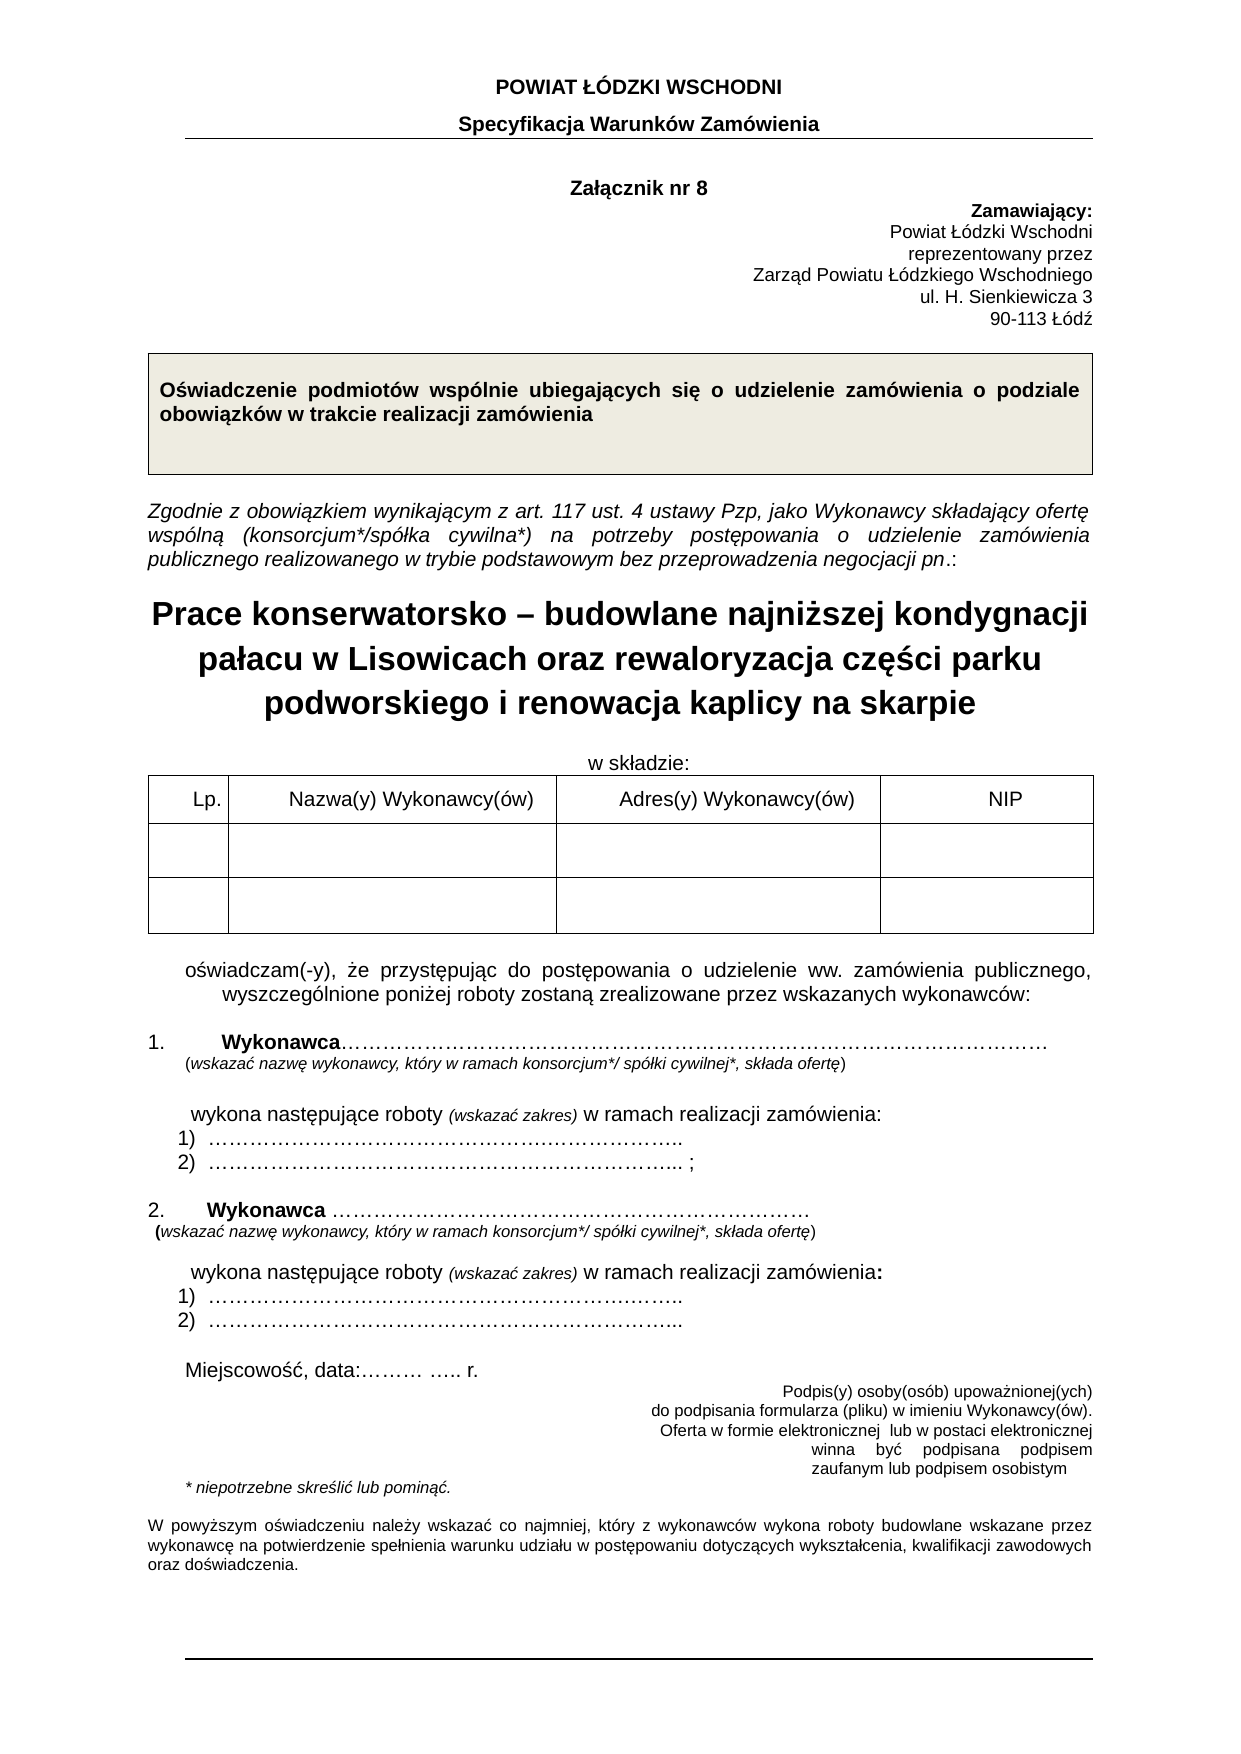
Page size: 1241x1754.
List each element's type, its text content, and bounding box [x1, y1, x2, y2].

text * niepotrzebne skreślić lub pominąć. [185, 1478, 1093, 1497]
list …………………………………………………………... [177, 1308, 1093, 1332]
table_header Oświadczenie podmiotów wspólnie ubiegających się o udzielenie zamówienia o podziale obowiązków w trakcie realizacji zamówienia [149, 354, 1092, 474]
list …………………………………………………….…….. [177, 1284, 1093, 1308]
table_cell [881, 824, 1093, 877]
text Prace konserwatorsko – budowlane najniższej kondygnacji pałacu w Lisowicach oraz rewaloryzacja części parku podworskiego i renowacja kaplicy na skarpie [148, 594, 1093, 721]
text Powiat Łódzki Wschodni [700, 221, 1093, 243]
text 90-113 Łódź [700, 307, 1093, 329]
table_cell [881, 878, 1093, 933]
list ………………………………………….……………….. [177, 1126, 1093, 1150]
text Załącznik nr 8 [185, 176, 1093, 199]
table_header NIP [881, 776, 1093, 822]
text Zarząd Powiatu Łódzkiego Wschodniego [700, 264, 1093, 286]
text wykona następujące roboty (wskazać zakres) w ramach realizacji zamówienia: [185, 1260, 1093, 1284]
table_cell [149, 878, 228, 933]
table_cell [229, 878, 556, 933]
table_cell [557, 824, 880, 877]
text (wskazać nazwę wykonawcy, który w ramach konsorcjum*/ spółki cywilnej*, składa ofertę) [155, 1222, 1093, 1241]
text W powyższym oświadczeniu należy wskazać co najmniej, który z wykonawców wykona roboty budowlane wskazane przez wykonawcę na potwierdzenie spełnienia warunku udziału w postępowaniu dotyczących wykształcenia, kwalifikacji zawodowych oraz doświadczenia. [148, 1516, 1093, 1574]
table_header Nazwa(y) Wykonawcy(ów) [229, 776, 556, 822]
text wykona następujące roboty (wskazać zakres) w ramach realizacji zamówienia: [185, 1102, 1093, 1126]
table_header Adres(y) Wykonawcy(ów) [557, 776, 880, 822]
table_cell [229, 824, 556, 877]
table_cell [149, 824, 228, 877]
text Zgodnie z obowiązkiem wynikającym z art. 117 ust. 4 ustawy Pzp, jako Wykonawcy składający ofertę wspólną (konsorcjum*/spółka cywilna*) na potrzeby postępowania o udzielenie zamówienia publicznego realizowanego w trybie podstawowym bez przeprowadzenia negocjacji pn.: [148, 499, 1093, 571]
table_header Lp. [149, 776, 228, 822]
text Miejscowość, data:……… ….. r. [185, 1357, 1093, 1382]
list …………………………………………………………... ; [177, 1150, 1093, 1174]
text reprezentowany przez [700, 243, 1093, 264]
text winna być podpisana podpisem zaufanym lub podpisem osobistym [811, 1439, 1093, 1478]
list Wykonawca …………………………………………………………… [148, 1198, 1093, 1222]
text do podpisania formularza (pliku) w imieniu Wykonawcy(ów). [185, 1401, 1093, 1420]
text Zamawiający: [664, 199, 1093, 221]
text Podpis(y) osoby(osób) upoważnionej(ych) [185, 1382, 1093, 1401]
text w składzie: [185, 751, 1093, 775]
text oświadczam(-y), że przystępując do postępowania o udzielenie ww. zamówienia publicznego, wyszczególnione poniżej roboty zostaną zrealizowane przez wskazanych wykonawców: [185, 958, 1093, 1006]
text ul. H. Sienkiewicza 3 [700, 286, 1093, 307]
text (wskazać nazwę wykonawcy, który w ramach konsorcjum*/ spółki cywilnej*, składa ofertę) [185, 1054, 1093, 1073]
table_cell [557, 878, 880, 933]
list Wykonawca………………………………………………………………………………………… [148, 1030, 1093, 1054]
text Oferta w formie elektronicznej lub w postaci elektronicznej [185, 1420, 1093, 1439]
